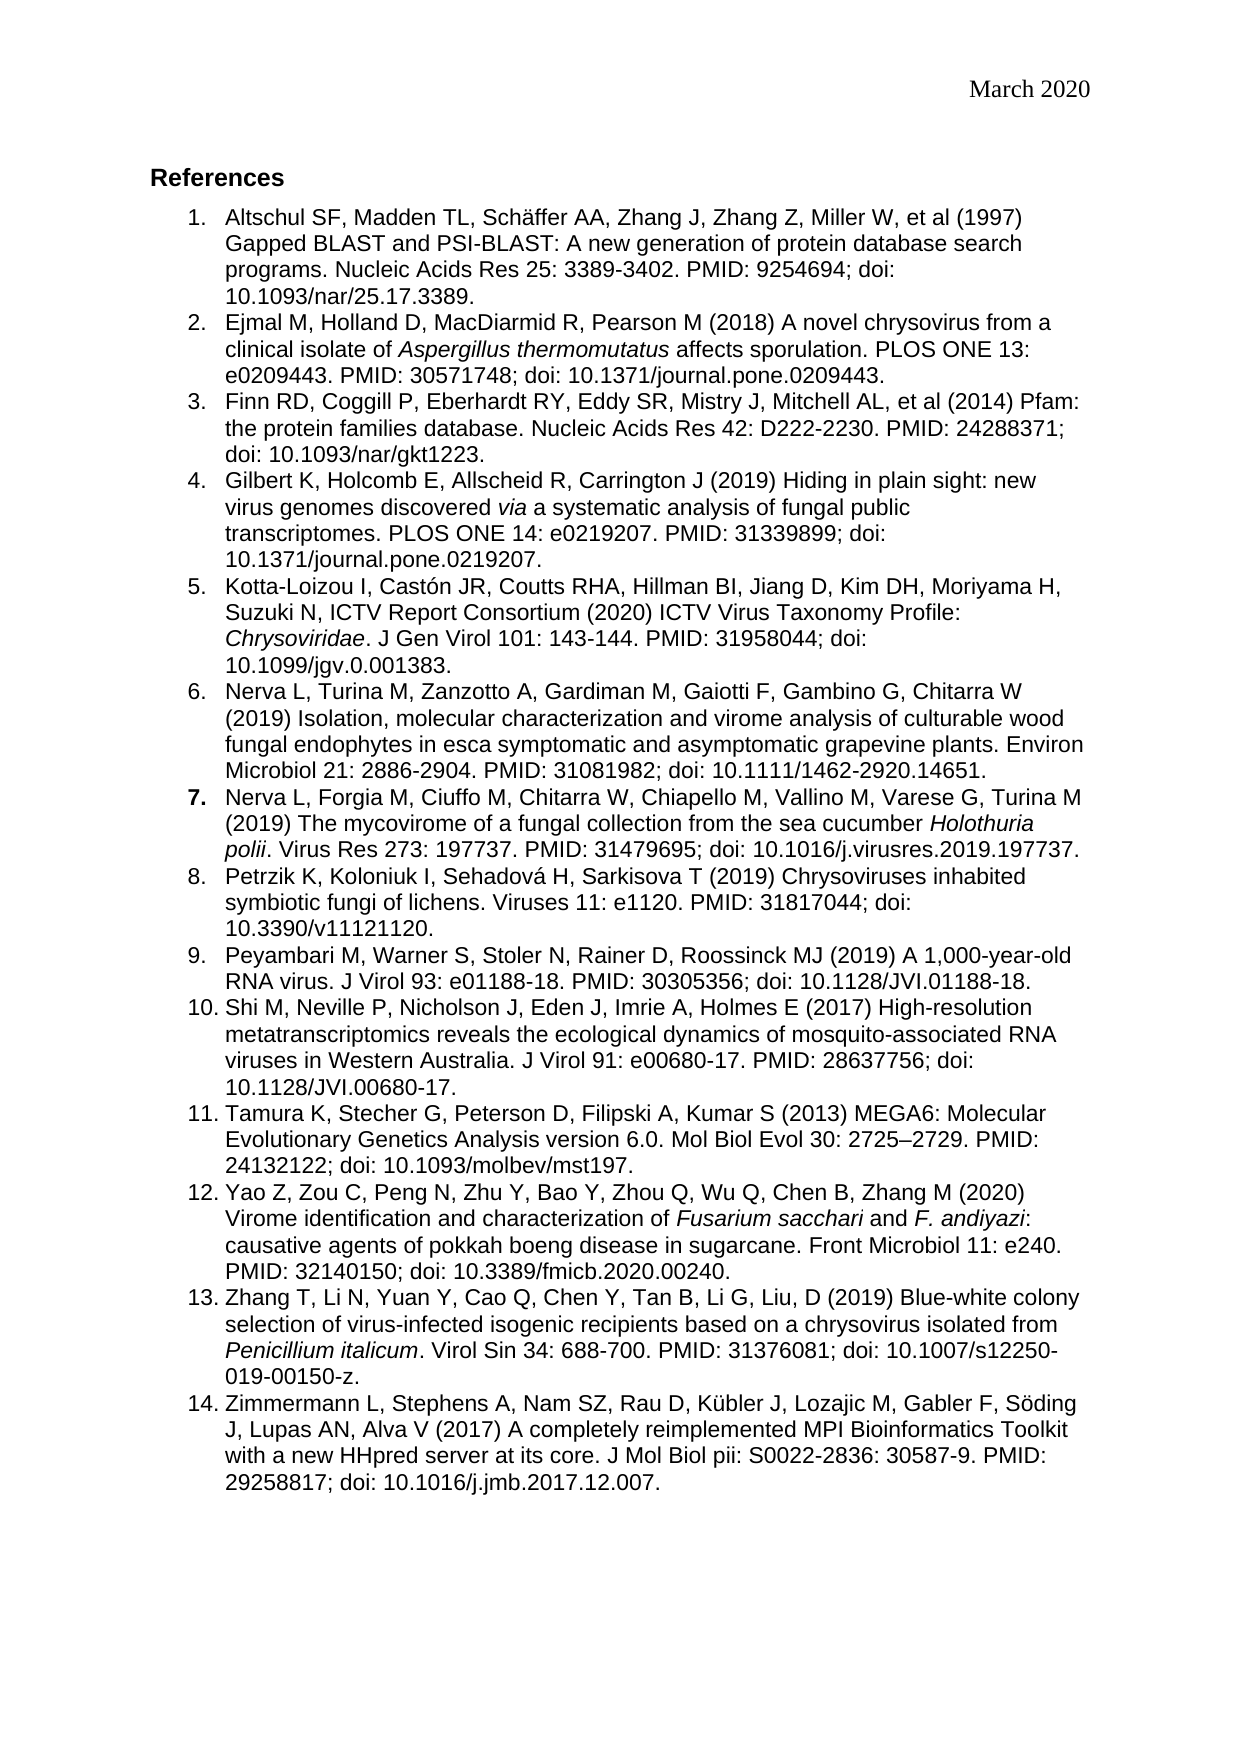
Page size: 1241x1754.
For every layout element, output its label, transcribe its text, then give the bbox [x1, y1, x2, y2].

list Kotta-Loizou I, Castón JR, Coutts RHA, Hillman BI, Jiang D, Kim DH, Moriyama H, Suzuki N, ICTV Report Consortium (2020) ICTV Virus Taxonomy Profile: Chrysoviridae. J Gen Virol 101: 143-144. PMID: 31958044; doi: 10.1099/jgv.0.001383. [452, 573, 1090, 678]
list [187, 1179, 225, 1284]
list Shi M, Neville P, Nicholson J, Eden J, Imrie A, Holmes E (2017) High-resolution metatranscriptomics reveals the ecological dynamics of mosquito-associated RNA viruses in Western Australia. J Virol 91: e00680-17. PMID: 28637756; doi: 10.1128/JVI.00680-17. [187, 994, 1090, 1100]
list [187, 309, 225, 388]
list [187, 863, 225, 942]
list Tamura K, Stecher G, Peterson D, Filipski A, Kumar S (2013) MEGA6: Molecular Evolutionary Genetics Analysis version 6.0. Mol Biol Evol 30: 2725–2729. PMID: 24132122; doi: 10.1093/molbev/mst197. [187, 1100, 1090, 1179]
list Zhang T, Li N, Yuan Y, Cao Q, Chen Y, Tan B, Li G, Liu, D (2019) Blue-white colony selection of virus-infected isogenic recipients based on a chrysovirus isolated from Penicillium italicum. Virol Sin 34: 688-700. PMID: 31376081; doi: 10.1007/s12250-019-00150-z. [360, 1284, 1090, 1390]
list Finn RD, Coggill P, Eberhardt RY, Eddy SR, Mistry J, Mitchell AL, et al (2014) Pfam: the protein families database. Nucleic Acids Res 42: D222-2230. PMID: 24288371; doi: 10.1093/nar/gkt1223. [187, 388, 1090, 467]
list Nerva L, Forgia M, Ciuffo M, Chitarra W, Chiapello M, Vallino M, Varese G, Turina M (2019) The mycovirome of a fungal collection from the sea cucumber Holothuria polii. Virus Res 273: 197737. PMID: 31479695; doi: 10.1016/j.virusres.2019.197737. [187, 783, 1090, 863]
list Yao Z, Zou C, Peng N, Zhu Y, Bao Y, Zhou Q, Wu Q, Chen B, Zhang M (2020) Virome identification and characterization of Fusarium sacchari and F. andiyazi: causative agents of pokkah boeng disease in sugarcane. Front Microbiol 11: e240. PMID: 32140150; doi: 10.3389/fmicb.2020.00240. [731, 1179, 1090, 1284]
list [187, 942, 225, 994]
text References [150, 162, 1090, 191]
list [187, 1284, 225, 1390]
list Zimmermann L, Stephens A, Nam SZ, Rau D, Kübler J, Lozajic M, Gabler F, Söding J, Lupas AN, Alva V (2017) A completely reimplemented MPI Bioinformatics Toolkit with a new HHpred server at its core. J Mol Biol pii: S0022-2836: 30587-9. PMID: 29258817; doi: 10.1016/j.jmb.2017.12.007. [187, 1390, 1090, 1495]
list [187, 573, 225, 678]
list Nerva L, Turina M, Zanzotto A, Gardiman M, Gaiotti F, Gambino G, Chitarra W (2019) Isolation, molecular characterization and virome analysis of culturable wood fungal endophytes in esca symptomatic and asymptomatic grapevine plants. Environ Microbiol 21: 2886-2904. PMID: 31081982; doi: 10.1111/1462-2920.14651. [187, 678, 1090, 783]
list Ejmal M, Holland D, MacDiarmid R, Pearson M (2018) A novel chrysovirus from a clinical isolate of Aspergillus thermomutatus affects sporulation. PLOS ONE 13: e0209443. PMID: 30571748; doi: 10.1371/journal.pone.0209443. [885, 309, 1090, 388]
list Petrzik K, Koloniuk I, Sehadová H, Sarkisova T (2019) Chrysoviruses inhabited symbiotic fungi of lichens. Viruses 11: e1120. PMID: 31817044; doi: 10.3390/v11121120. [434, 863, 1090, 942]
list Gilbert K, Holcomb E, Allscheid R, Carrington J (2019) Hiding in plain sight: new virus genomes discovered via a systematic analysis of fungal public transcriptomes. PLOS ONE 14: e0219207. PMID: 31339899; doi: 10.1371/journal.pone.0219207. [542, 467, 1090, 573]
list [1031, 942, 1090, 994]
list Altschul SF, Madden TL, Schäffer AA, Zhang J, Zhang Z, Miller W, et al (1997) Gapped BLAST and PSI-BLAST: A new generation of protein database search programs. Nucleic Acids Res 25: 3389-3402. PMID: 9254694; doi: 10.1093/nar/25.17.3389. [187, 204, 1090, 309]
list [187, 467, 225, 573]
